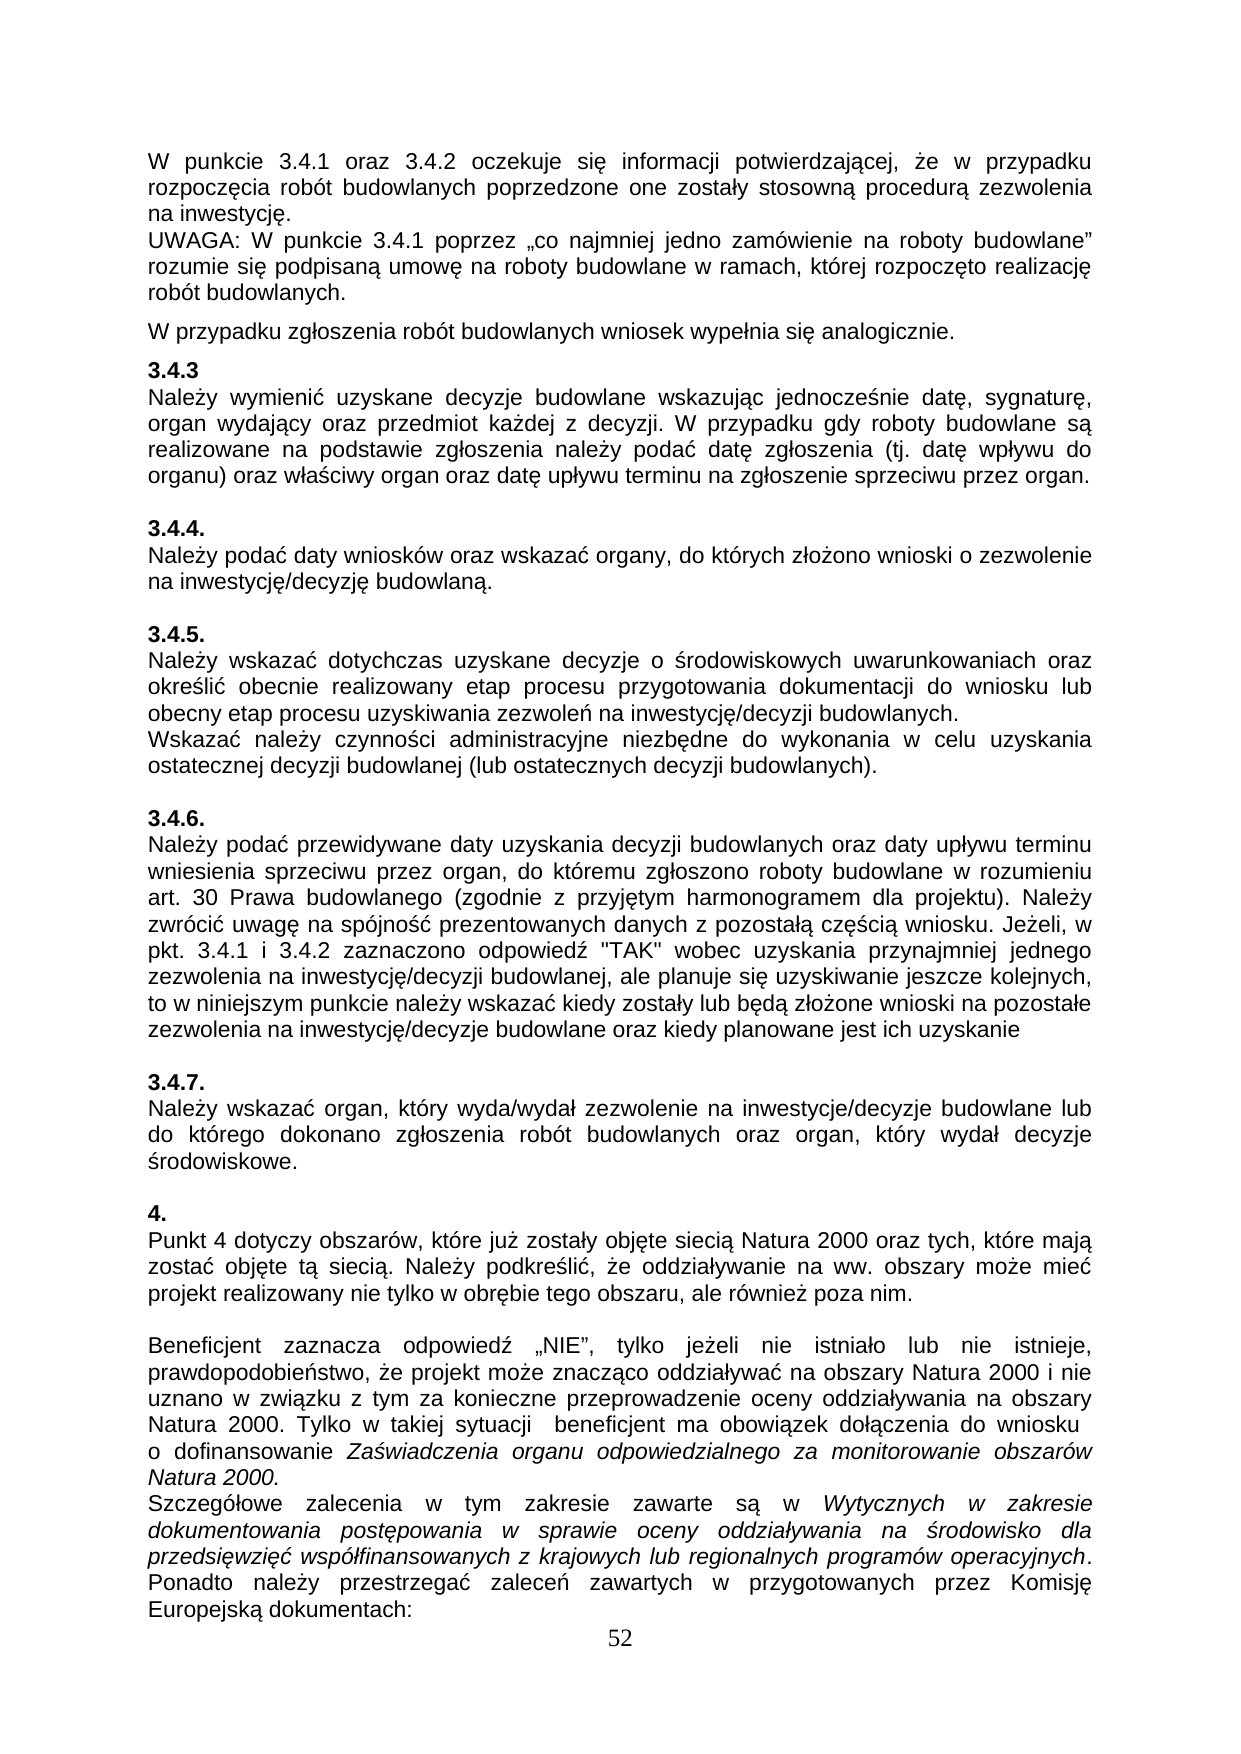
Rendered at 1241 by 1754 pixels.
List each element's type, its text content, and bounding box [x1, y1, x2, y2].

text 3.4.5. [148, 621, 1093, 647]
text 3.4.4. [148, 515, 1093, 542]
text Wskazać należy czynności administracyjne niezbędne do wykonania w celu uzyskania ostatecznej decyzji budowlanej (lub ostatecznych decyzji budowlanych). [148, 726, 1093, 779]
text Należy podać daty wniosków oraz wskazać organy, do których złożono wnioski o zezwolenie na inwestycję/decyzję budowlaną. [148, 542, 1093, 594]
text Punkt 4 dotyczy obszarów, które już zostały objęte siecią Natura 2000 oraz tych, które mają zostać objęte tą siecią. Należy podkreślić, że oddziaływanie na ww. obszary może mieć projekt realizowany nie tylko w obrębie tego obszaru, ale również poza nim. [148, 1227, 1093, 1306]
text Należy wymienić uzyskane decyzje budowlane wskazując jednocześnie datę, sygnaturę, organ wydający oraz przedmiot każdej z decyzji. W przypadku gdy roboty budowlane są realizowane na podstawie zgłoszenia należy podać datę zgłoszenia (tj. datę wpływu do organu) oraz właściwy organ oraz datę upływu terminu na zgłoszenie sprzeciwu przez organ. [148, 383, 1093, 489]
text W punkcie 3.4.1 oraz 3.4.2 oczekuje się informacji potwierdzającej, że w przypadku rozpoczęcia robót budowlanych poprzedzone one zostały stosowną procedurą zezwolenia na inwestycję. [148, 148, 1093, 227]
text Należy podać przewidywane daty uzyskania decyzji budowlanych oraz daty upływu terminu wniesienia sprzeciwu przez organ, do któremu zgłoszono roboty budowlane w rozumieniu art. 30 Prawa budowlanego (zgodnie z przyjętym harmonogramem dla projektu). Należy zwrócić uwagę na spójność prezentowanych danych z pozostałą częścią wniosku. Jeżeli, w pkt. 3.4.1 i 3.4.2 zaznaczono odpowiedź "TAK" wobec uzyskania przynajmniej jednego zezwolenia na inwestycję/decyzji budowlanej, ale planuje się uzyskiwanie jeszcze kolejnych, to w niniejszym punkcie należy wskazać kiedy zostały lub będą złożone wnioski na pozostałe zezwolenia na inwestycję/decyzje budowlane oraz kiedy planowane jest ich uzyskanie [148, 831, 1093, 1042]
text 3.4.3 [148, 357, 1093, 383]
text Szczegółowe zalecenia w tym zakresie zawarte są w Wytycznych w zakresie dokumentowania postępowania w sprawie oceny oddziaływania na środowisko dla przedsięwzięć współfinansowanych z krajowych lub regionalnych programów operacyjnych. Ponadto należy przestrzegać zaleceń zawartych w przygotowanych przez Komisję Europejską dokumentach: [148, 1490, 1093, 1622]
text Należy wskazać dotychczas uzyskane decyzje o środowiskowych uwarunkowaniach oraz określić obecnie realizowany etap procesu przygotowania dokumentacji do wniosku lub obecny etap procesu uzyskiwania zezwoleń na inwestycję/decyzji budowlanych. [148, 647, 1093, 726]
text Beneficjent zaznacza odpowiedź „NIE”, tylko jeżeli nie istniało lub nie istnieje, prawdopodobieństwo, że projekt może znacząco oddziaływać na obszary Natura 2000 i nie uznano w związku z tym za konieczne przeprowadzenie oceny oddziaływania na obszary Natura 2000. Tylko w takiej sytuacji beneficjent ma obowiązek dołączenia do wniosku o dofinansowanie Zaświadczenia organu odpowiedzialnego za monitorowanie obszarów Natura 2000. [148, 1332, 1093, 1490]
text W przypadku zgłoszenia robót budowlanych wniosek wypełnia się analogicznie. [148, 318, 1093, 344]
text Należy wskazać organ, który wyda/wydał zezwolenie na inwestycje/decyzje budowlane lub do którego dokonano zgłoszenia robót budowlanych oraz organ, który wydał decyzje środowiskowe. [148, 1095, 1093, 1174]
text UWAGA: W punkcie 3.4.1 poprzez „co najmniej jedno zamówienie na roboty budowlane” rozumie się podpisaną umowę na roboty budowlane w ramach, której rozpoczęto realizację robót budowlanych. [148, 227, 1093, 306]
text 3.4.7. [148, 1069, 1093, 1095]
text 3.4.6. [148, 805, 1093, 831]
text 4. [148, 1200, 1093, 1227]
